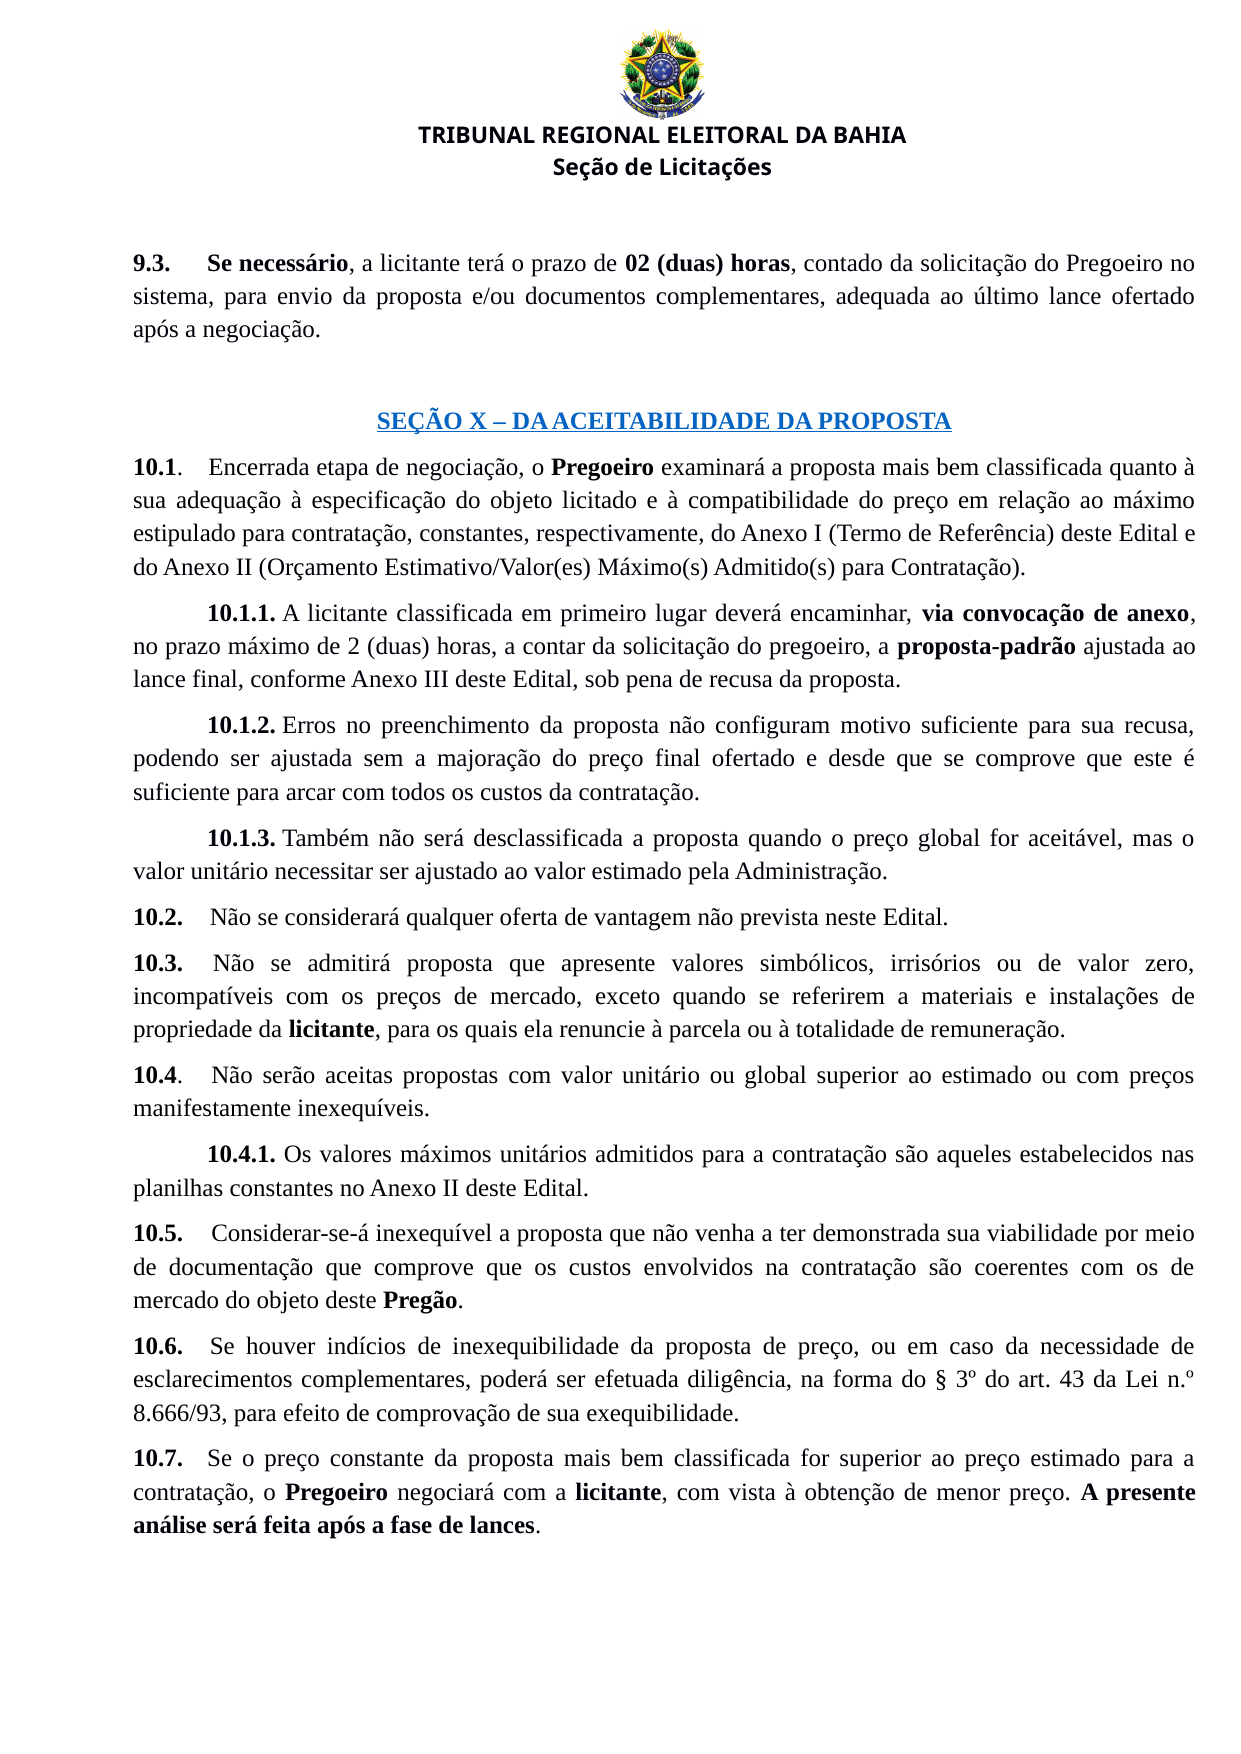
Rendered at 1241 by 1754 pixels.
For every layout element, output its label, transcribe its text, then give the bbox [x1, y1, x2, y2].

text 10.4. Não serão aceitas propostas com valor unitário ou global superior ao estimado ou com preços manifestamente inexequíveis. [133, 1057, 1196, 1123]
text 10.2. Não se considerará qualquer oferta de vantagem não prevista neste Edital. [133, 898, 1196, 932]
text 10.4.1. Os valores máximos unitários admitidos para a contratação são aqueles estabelecidos nas planilhas constantes no Anexo II deste Edital. [133, 1136, 1196, 1203]
text 10.6. Se houver indícios de inexequibilidade da proposta de preço, ou em caso da necessidade de esclarecimentos complementares, poderá ser efetuada diligência, na forma do § 3º do art. 43 da Lei n.º 8.666/93, para efeito de comprovação de sua exequibilidade. [133, 1328, 1196, 1428]
text 10.1.3. Também não será desclassificada a proposta quando o preço global for aceitável, mas o valor unitário necessitar ser ajustado ao valor estimado pela Administração. [133, 819, 1196, 886]
text 9.3. Se necessário, a licitante terá o prazo de 02 (duas) horas, contado da solicitação do Pregoeiro no sistema, para envio da proposta e/ou documentos complementares, adequada ao último lance ofertado após a negociação. [133, 244, 1196, 344]
text 10.1. Encerrada etapa de negociação, o Pregoeiro examinará a proposta mais bem classificada quanto à sua adequação à especificação do objeto licitado e à compatibilidade do preço em relação ao máximo estipulado para contratação, constantes, respectivamente, do Anexo I (Termo de Referência) deste Edital e do Anexo II (Orçamento Estimativo/Valor(es) Máximo(s) Admitido(s) para Contratação). [133, 448, 1196, 582]
text SEÇÃO X – DA ACEITABILIDADE DA PROPOSTA [133, 403, 1196, 436]
text 10.1.2. Erros no preenchimento da proposta não configuram motivo suficiente para sua recusa, podendo ser ajustada sem a majoração do preço final ofertado e desde que se comprove que este é suficiente para arcar com todos os custos da contratação. [133, 707, 1196, 807]
text 10.1.1. A licitante classificada em primeiro lugar deverá encaminhar, via convocação de anexo, no prazo máximo de 2 (duas) horas, a contar da solicitação do pregoeiro, a proposta-padrão ajustada ao lance final, conforme Anexo III deste Edital, sob pena de recusa da proposta. [133, 594, 1196, 694]
text 10.3. Não se admitirá proposta que apresente valores simbólicos, irrisórios ou de valor zero, incompatíveis com os preços de mercado, exceto quando se referirem a materiais e instalações de propriedade da licitante, para os quais ela renuncie à parcela ou à totalidade de remuneração. [133, 944, 1196, 1044]
text 10.5. Considerar-se-á inexequível a proposta que não venha a ter demonstrada sua viabilidade por meio de documentação que comprove que os custos envolvidos na contratação são coerentes com os de mercado do objeto deste Pregão. [133, 1215, 1196, 1315]
text 10.7. Se o preço constante da proposta mais bem classificada for superior ao preço estimado para a contratação, o Pregoeiro negociará com a licitante, com vista à obtenção de menor preço. A presente análise será feita após a fase de lances. [133, 1440, 1196, 1540]
